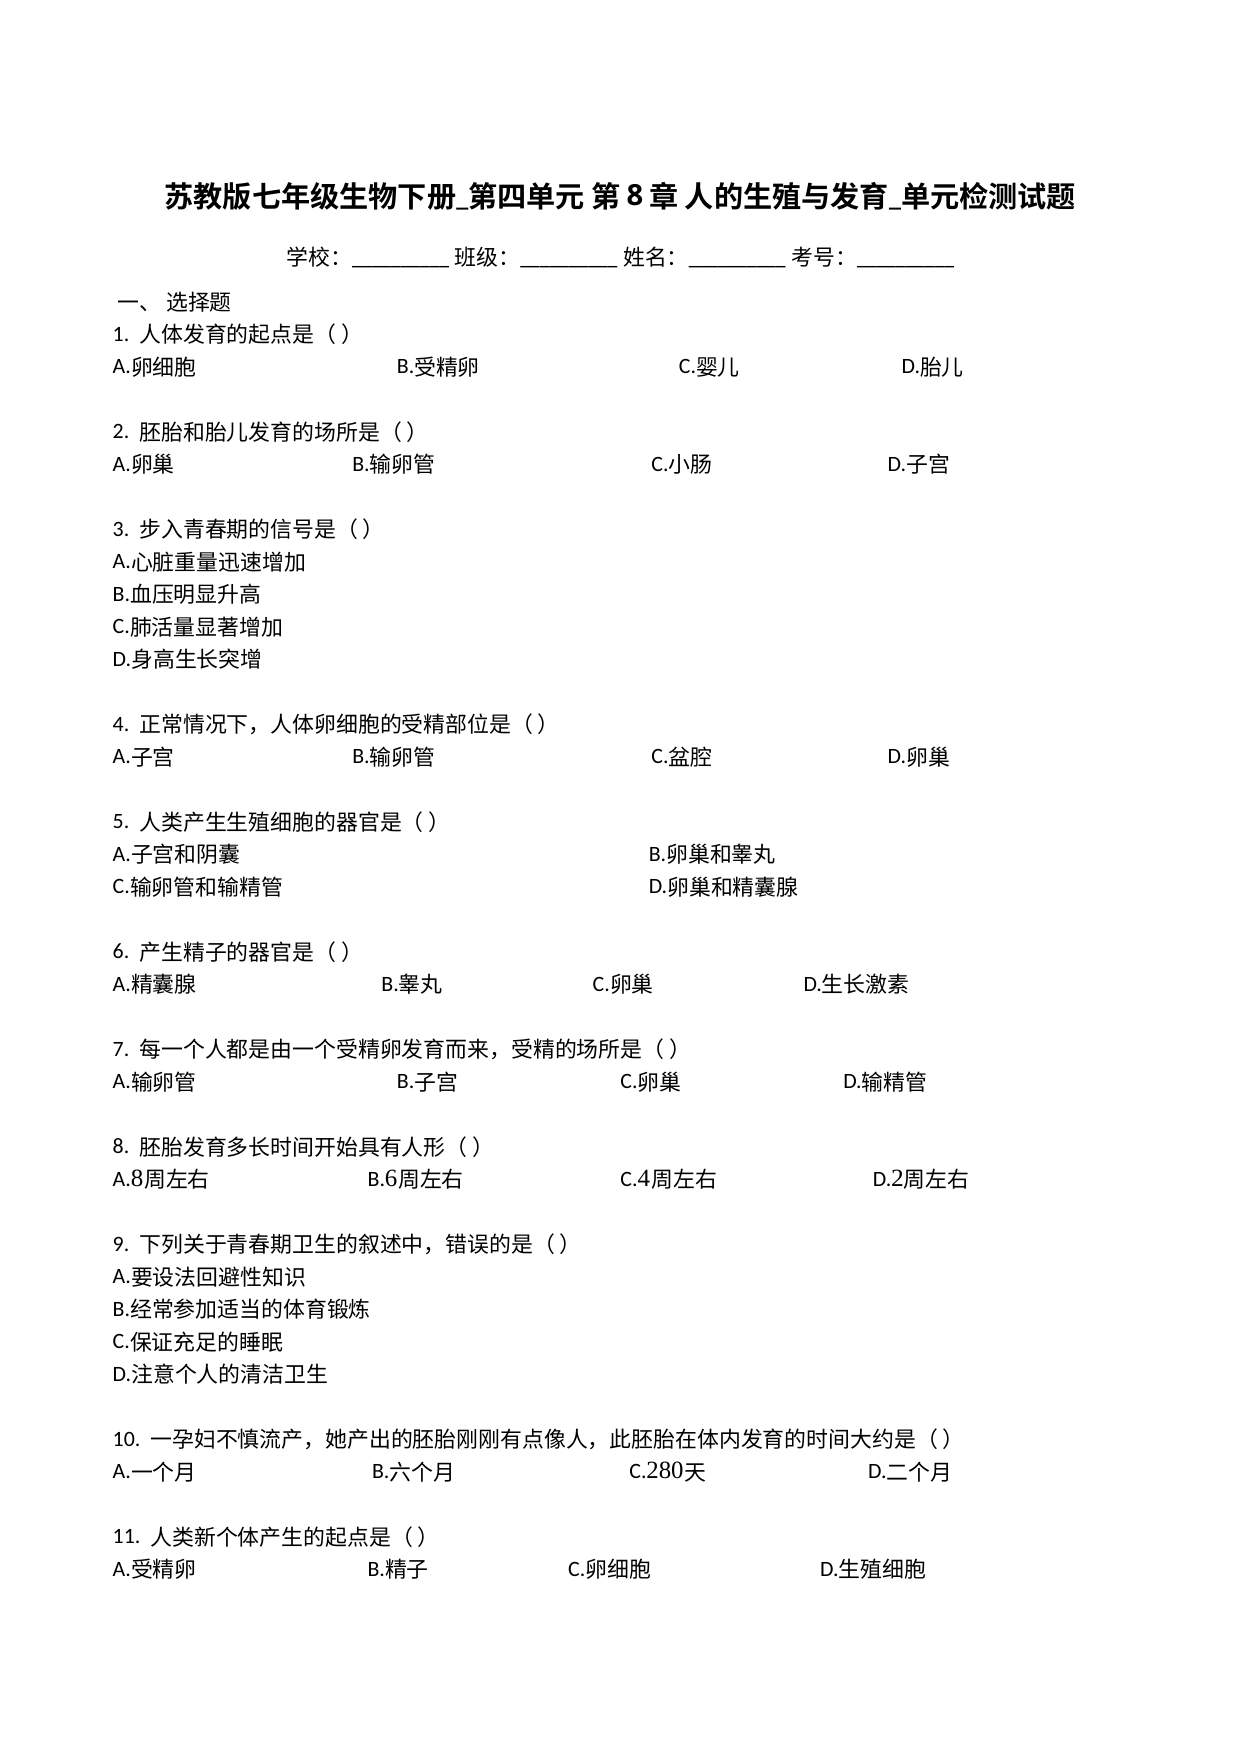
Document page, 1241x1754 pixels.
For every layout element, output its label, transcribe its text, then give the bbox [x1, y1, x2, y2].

table_header B.卵巢和睾丸 [637, 837, 1116, 869]
table_header A.受精卵 [101, 1552, 356, 1584]
table_header A.子宫和阴囊 [101, 837, 637, 869]
table_header D.胎儿 [890, 350, 1116, 382]
table_header A.一个月 [101, 1455, 361, 1487]
table_header B.子宫 [385, 1065, 609, 1097]
text 1. 人体发育的起点是（ ） [112, 317, 1128, 349]
text 8. 胚胎发育多长时间开始具有人形（ ） [112, 1129, 1128, 1162]
table_header D.子宫 [876, 447, 1116, 479]
table_header C.天 [618, 1455, 857, 1487]
text 一、 选择题 [112, 284, 1128, 317]
text A.要设法回避性知识 [112, 1259, 1128, 1292]
text 6. 产生精子的器官是（ ） [112, 934, 1128, 967]
text A.心脏重量迅速增加 [112, 544, 1128, 577]
table_cell C.输卵管和输精管 [101, 870, 637, 902]
table_header C.卵巢 [609, 1065, 832, 1097]
text D.身高生长突增 [112, 642, 1128, 674]
text C.肺活量显著增加 [112, 609, 1128, 642]
text 2. 胚胎和胎儿发育的场所是（ ） [112, 414, 1128, 447]
table_header B.输卵管 [341, 740, 640, 772]
table_header D.周左右 [861, 1162, 1116, 1194]
table_header A.卵细胞 [101, 350, 385, 382]
table_header D.卵巢 [876, 740, 1116, 772]
text 9. 下列关于青春期卫生的叙述中，错误的是（ ） [112, 1227, 1128, 1259]
table_header A.子宫 [101, 740, 341, 772]
table_header B.六个月 [361, 1455, 618, 1487]
table_header C.周左右 [609, 1162, 861, 1194]
table_header C.卵细胞 [557, 1552, 809, 1584]
table_header C.卵巢 [581, 967, 792, 999]
table_header C.盆腔 [640, 740, 876, 772]
table_header C.婴儿 [668, 350, 890, 382]
text C.保证充足的睡眠 [112, 1324, 1128, 1357]
table_header A.输卵管 [101, 1065, 385, 1097]
text 4. 正常情况下，人体卵细胞的受精部位是（ ） [112, 707, 1128, 739]
table_header B.精子 [356, 1552, 557, 1584]
table_header D.生殖细胞 [809, 1552, 1116, 1584]
table_header A.卵巢 [101, 447, 341, 479]
table_header B.受精卵 [385, 350, 667, 382]
table_header B.周左右 [356, 1162, 609, 1194]
table_header D.生长激素 [792, 967, 1116, 999]
table_header D.输精管 [832, 1065, 1116, 1097]
text 3. 步入青春期的信号是（ ） [112, 512, 1128, 544]
table_header D.二个月 [857, 1455, 1116, 1487]
text D.注意个人的清洁卫生 [112, 1357, 1128, 1389]
subtitle 学校：__________ 班级：__________ 姓名：__________ 考号：__________ [112, 239, 1128, 272]
text B.血压明显升高 [112, 577, 1128, 609]
table_cell D.卵巢和精囊腺 [637, 870, 1116, 902]
table_header A.周左右 [101, 1162, 356, 1194]
text 7. 每一个人都是由一个受精卵发育而来，受精的场所是（ ） [112, 1032, 1128, 1064]
table_header B.睾丸 [370, 967, 581, 999]
text 11. 人类新个体产生的起点是（ ） [112, 1519, 1128, 1552]
table_header C.小肠 [640, 447, 876, 479]
table_header A.精囊腺 [101, 967, 370, 999]
table_header B.输卵管 [341, 447, 640, 479]
text B.经常参加适当的体育锻炼 [112, 1292, 1128, 1324]
text 10. 一孕妇不慎流产，她产出的胚胎刚刚有点像人，此胚胎在体内发育的时间大约是（ ） [112, 1422, 1128, 1454]
text 5. 人类产生生殖细胞的器官是（ ） [112, 804, 1128, 837]
subtitle 苏教版七年级生物下册_第四单元 第8章 人的生殖与发育_单元检测试题 [112, 162, 1128, 227]
